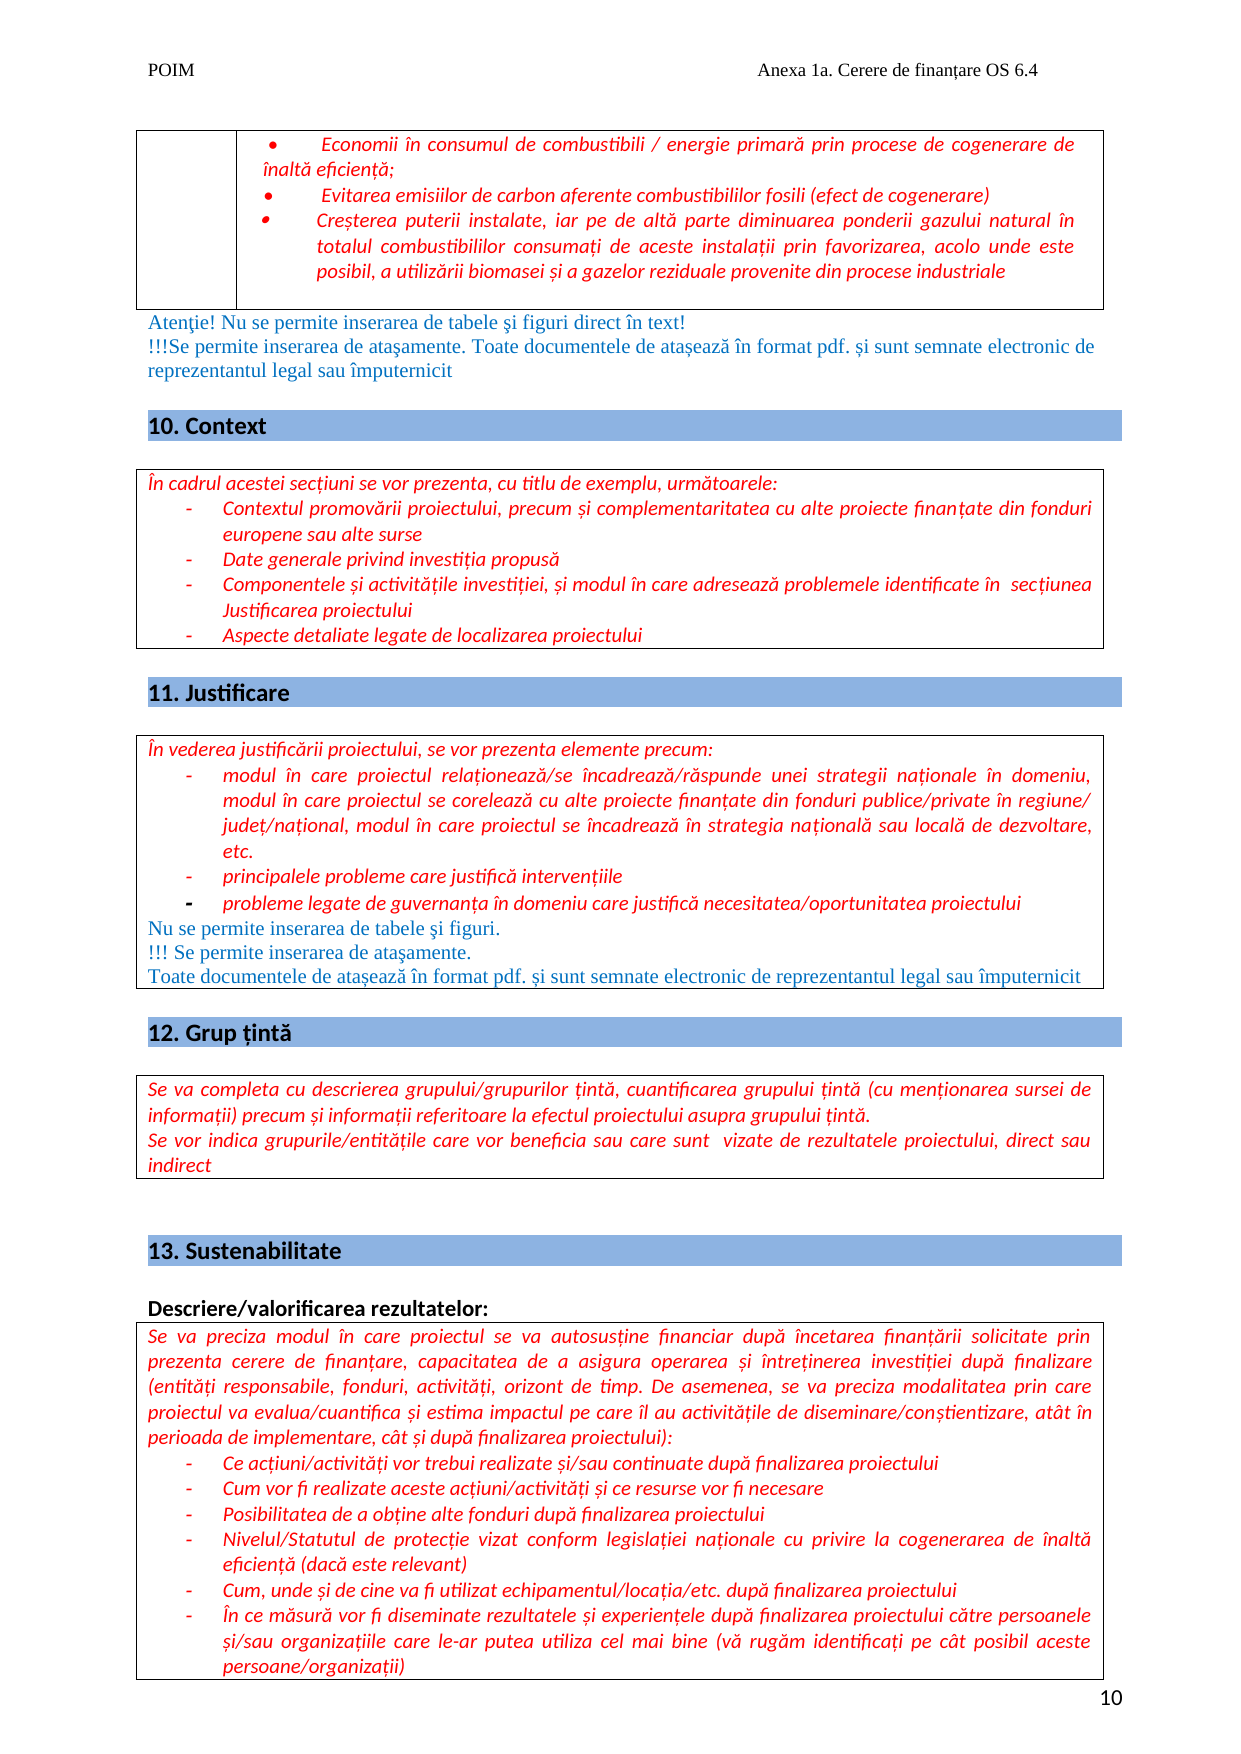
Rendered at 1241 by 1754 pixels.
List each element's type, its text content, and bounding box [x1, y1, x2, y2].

text Atenţie! Nu se permite inserarea de tabele şi figuri direct în text! [148, 310, 1122, 334]
subtitle 13. Sustenabilitate [148, 1235, 1122, 1266]
subtitle 12. Grup țintă [148, 1017, 1122, 1047]
subtitle 10. Context [148, 410, 1122, 441]
subtitle 11. Justificare [148, 677, 1122, 707]
table_header În cadrul acestei secțiuni se vor prezenta, cu titlu de exemplu, următoarele: Contextul promovării proiectului, precum și complementaritatea cu alte proiecte finanțate din fonduri europene sau alte surse Date generale privind investiția propusă Componentele și activitățile investiției, și modul în care adresează problemele identificate în secțiunea Justificarea proiectului Aspecte detaliate legate de localizarea proiectului [137, 470, 1103, 648]
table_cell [237, 131, 1103, 309]
text Descriere/valorificarea rezultatelor: [148, 1294, 1122, 1322]
text !!!Se permite inserarea de ataşamente. Toate documentele de atașează în format pdf. și sunt semnate electronic de reprezentantul legal sau împuternicit [148, 334, 1122, 382]
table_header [137, 1323, 1103, 1679]
table_cell [137, 131, 236, 309]
table_header Se va completa cu descrierea grupului/grupurilor ţintă, cuantificarea grupului ţintă (cu menţionarea sursei de informaţii) precum şi informaţii referitoare la efectul proiectului asupra grupului ţintă. Se vor indica grupurile/entităţile care vor beneficia sau care sunt vizate de rezultatele proiectului, direct sau indirect [137, 1076, 1103, 1178]
table_header În vederea justificării proiectului, se vor prezenta elemente precum: modul în care proiectul relaţionează/se încadrează/răspunde unei strategii naţionale în domeniu, modul în care proiectul se corelează cu alte proiecte finanţate din fonduri publice/private în regiune/ judeţ/național, modul în care proiectul se încadrează în strategia națională sau locală de dezvoltare, etc. principalele probleme care justifică intervențiile probleme legate de guvernanța în domeniu care justifică necesitatea/oportunitatea proiectului Nu se permite inserarea de tabele şi figuri. !!! Se permite inserarea de ataşamente. Toate documentele de atașează în format pdf. și sunt semnate electronic de reprezentantul legal sau împuternicit [137, 736, 1103, 988]
